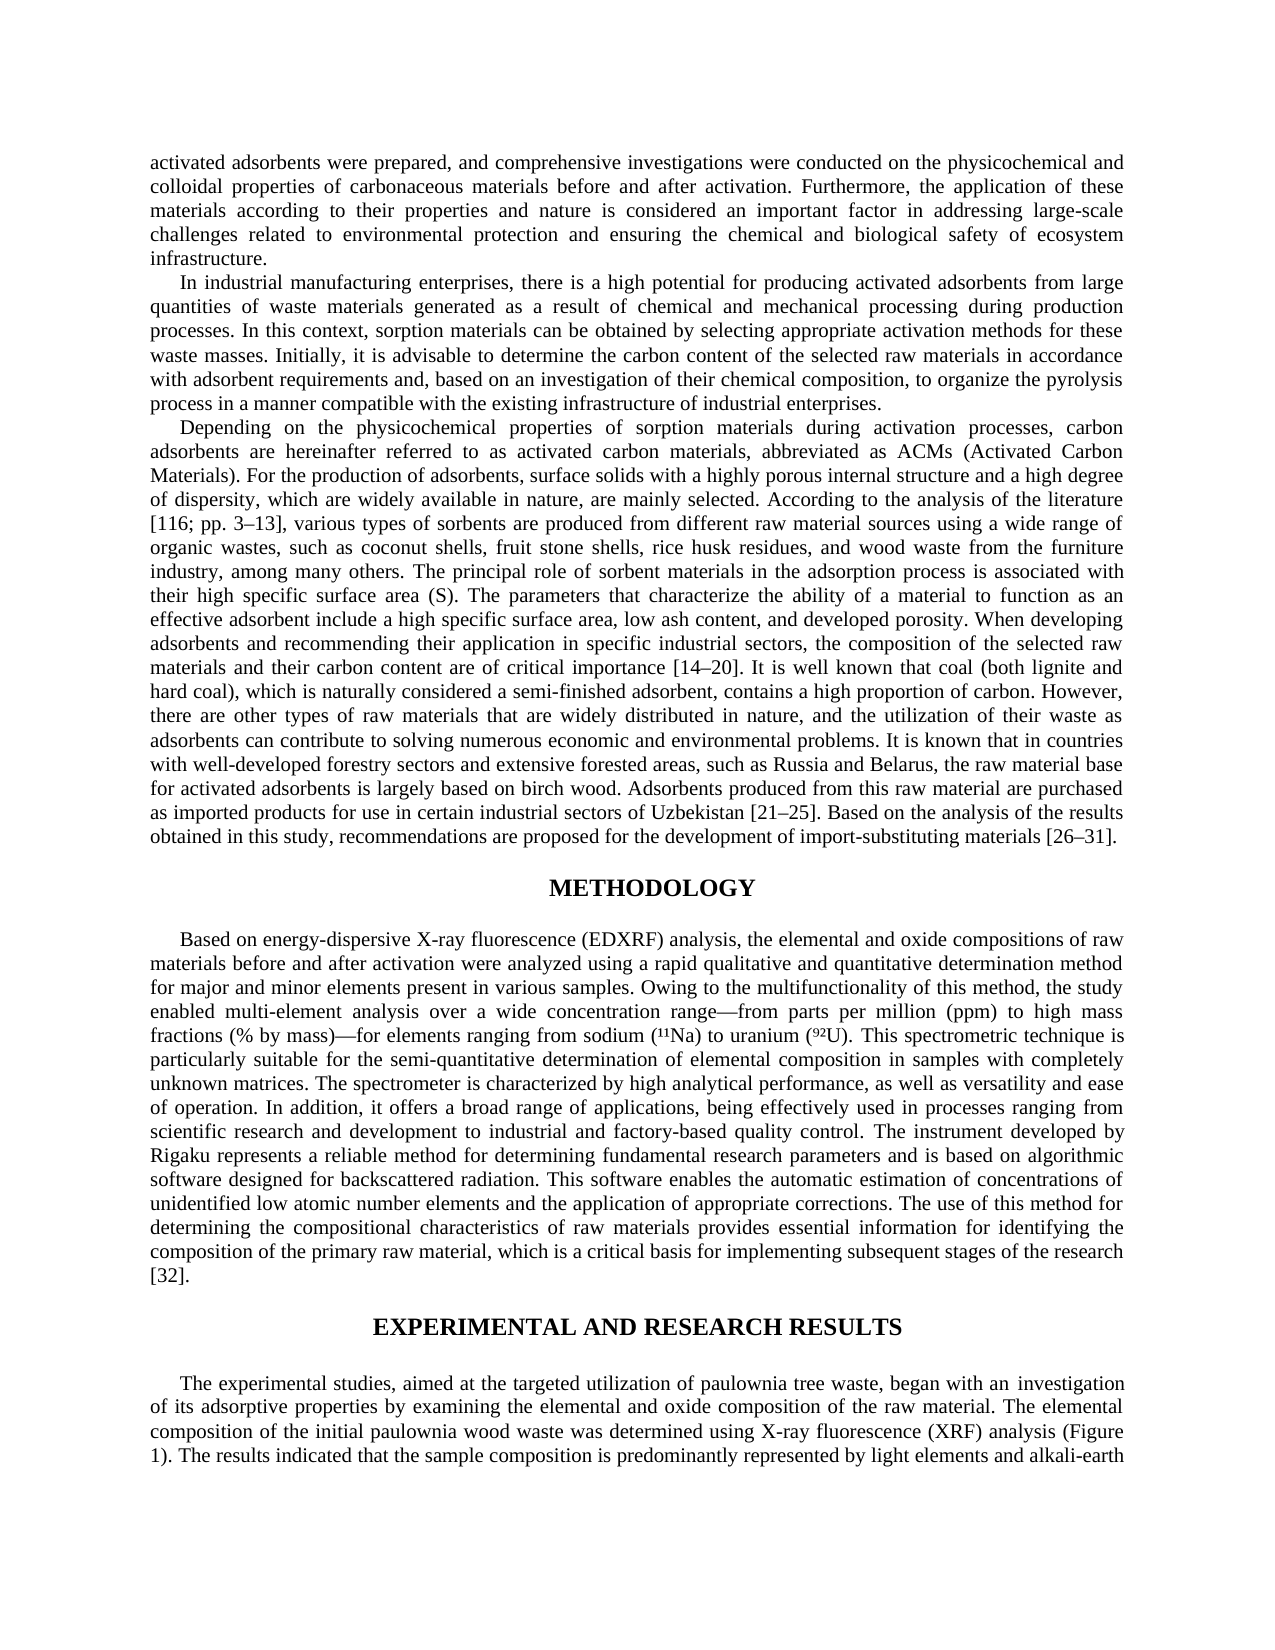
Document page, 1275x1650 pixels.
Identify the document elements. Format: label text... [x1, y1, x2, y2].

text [150, 150, 1125, 270]
list METHODOLOGY [150, 873, 1125, 902]
text In industrial manufacturing enterprises, there is a high potential for producing activated adsorbents from large quantities of waste materials generated as a result of chemical and mechanical processing during production processes. In this context, sorption materials can be obtained by selecting appropriate activation methods for these waste masses. Initially, it is advisable to determine the carbon content of the selected raw materials in accordance with adsorbent requirements and, based on an investigation of their chemical composition, to organize the pyrolysis process in a manner compatible with the existing infrastructure of industrial enterprises. [150, 270, 1125, 415]
text EXPERIMENTAL AND RESEARCH RESULTS [150, 1312, 1125, 1341]
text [150, 1370, 1125, 1467]
text Based on energy-dispersive X-ray fluorescence (EDXRF) analysis, the elemental and oxide compositions of raw materials before and after activation were analyzed using a rapid qualitative and quantitative determination method for major and minor elements present in various samples. Owing to the multifunctionality of this method, the study enabled multi-element analysis over a wide concentration range—from parts per million (ppm) to high mass fractions (% by mass)—for elements ranging from sodium (¹¹Na) to uranium (⁹²U). This spectrometric technique is particularly suitable for the semi-quantitative determination of elemental composition in samples with completely unknown matrices. The spectrometer is characterized by high analytical performance, as well as versatility and ease of operation. In addition, it offers a broad range of applications, being effectively used in processes ranging from scientific research and development to industrial and factory-based quality control. The instrument developed by Rigaku represents a reliable method for determining fundamental research parameters and is based on algorithmic software designed for backscattered radiation. This software enables the automatic estimation of concentrations of unidentified low atomic number elements and the application of appropriate corrections. The use of this method for determining the compositional characteristics of raw materials provides essential information for identifying the composition of the primary raw material, which is a critical basis for implementing subsequent stages of the research [32]. [150, 927, 1125, 1287]
text Depending on the physicochemical properties of sorption materials during activation processes, carbon adsorbents are hereinafter referred to as activated carbon materials, abbreviated as ACMs (Activated Carbon Materials). For the production of adsorbents, surface solids with a highly porous internal structure and a high degree of dispersity, which are widely available in nature, are mainly selected. According to the analysis of the literature [116; pp. 3–13], various types of sorbents are produced from different raw material sources using a wide range of organic wastes, such as coconut shells, fruit stone shells, rice husk residues, and wood waste from the furniture industry, among many others. The principal role of sorbent materials in the adsorption process is associated with their high specific surface area (S). The parameters that characterize the ability of a material to function as an effective adsorbent include a high specific surface area, low ash content, and developed porosity. When developing adsorbents and recommending their application in specific industrial sectors, the composition of the selected raw materials and their carbon content are of critical importance [14–20]. It is well known that coal (both lignite and hard coal), which is naturally considered a semi-finished adsorbent, contains a high proportion of carbon. However, there are other types of raw materials that are widely distributed in nature, and the utilization of their waste as adsorbents can contribute to solving numerous economic and environmental problems. It is known that in countries with well-developed forestry sectors and extensive forested areas, such as Russia and Belarus, the raw material base for activated adsorbents is largely based on birch wood. Adsorbents produced from this raw material are purchased as imported products for use in certain industrial sectors of Uzbekistan [21–25]. Based on the analysis of the results obtained in this study, recommendations are proposed for the development of import-substituting materials [26–31]. [150, 415, 1125, 848]
